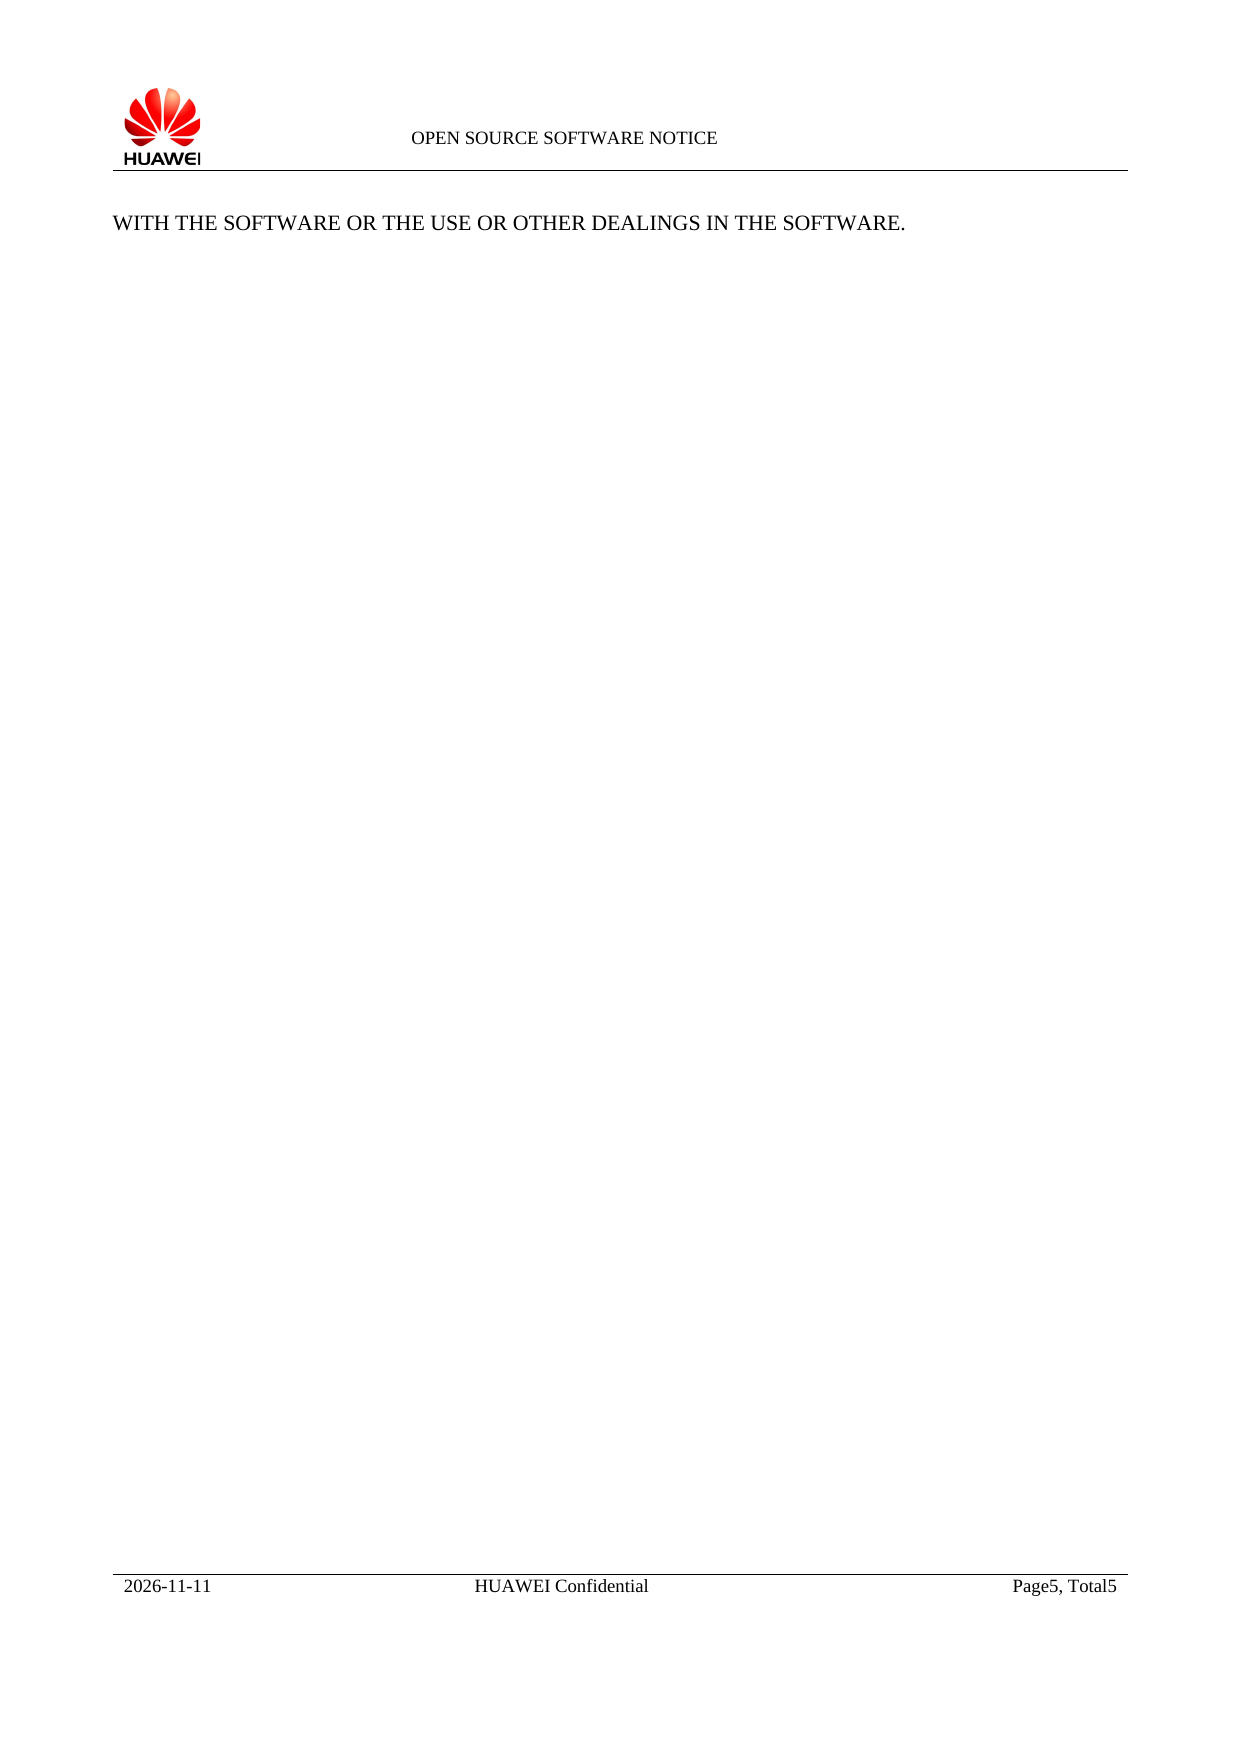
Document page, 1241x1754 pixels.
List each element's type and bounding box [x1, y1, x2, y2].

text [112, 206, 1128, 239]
picture [124, 88, 201, 165]
